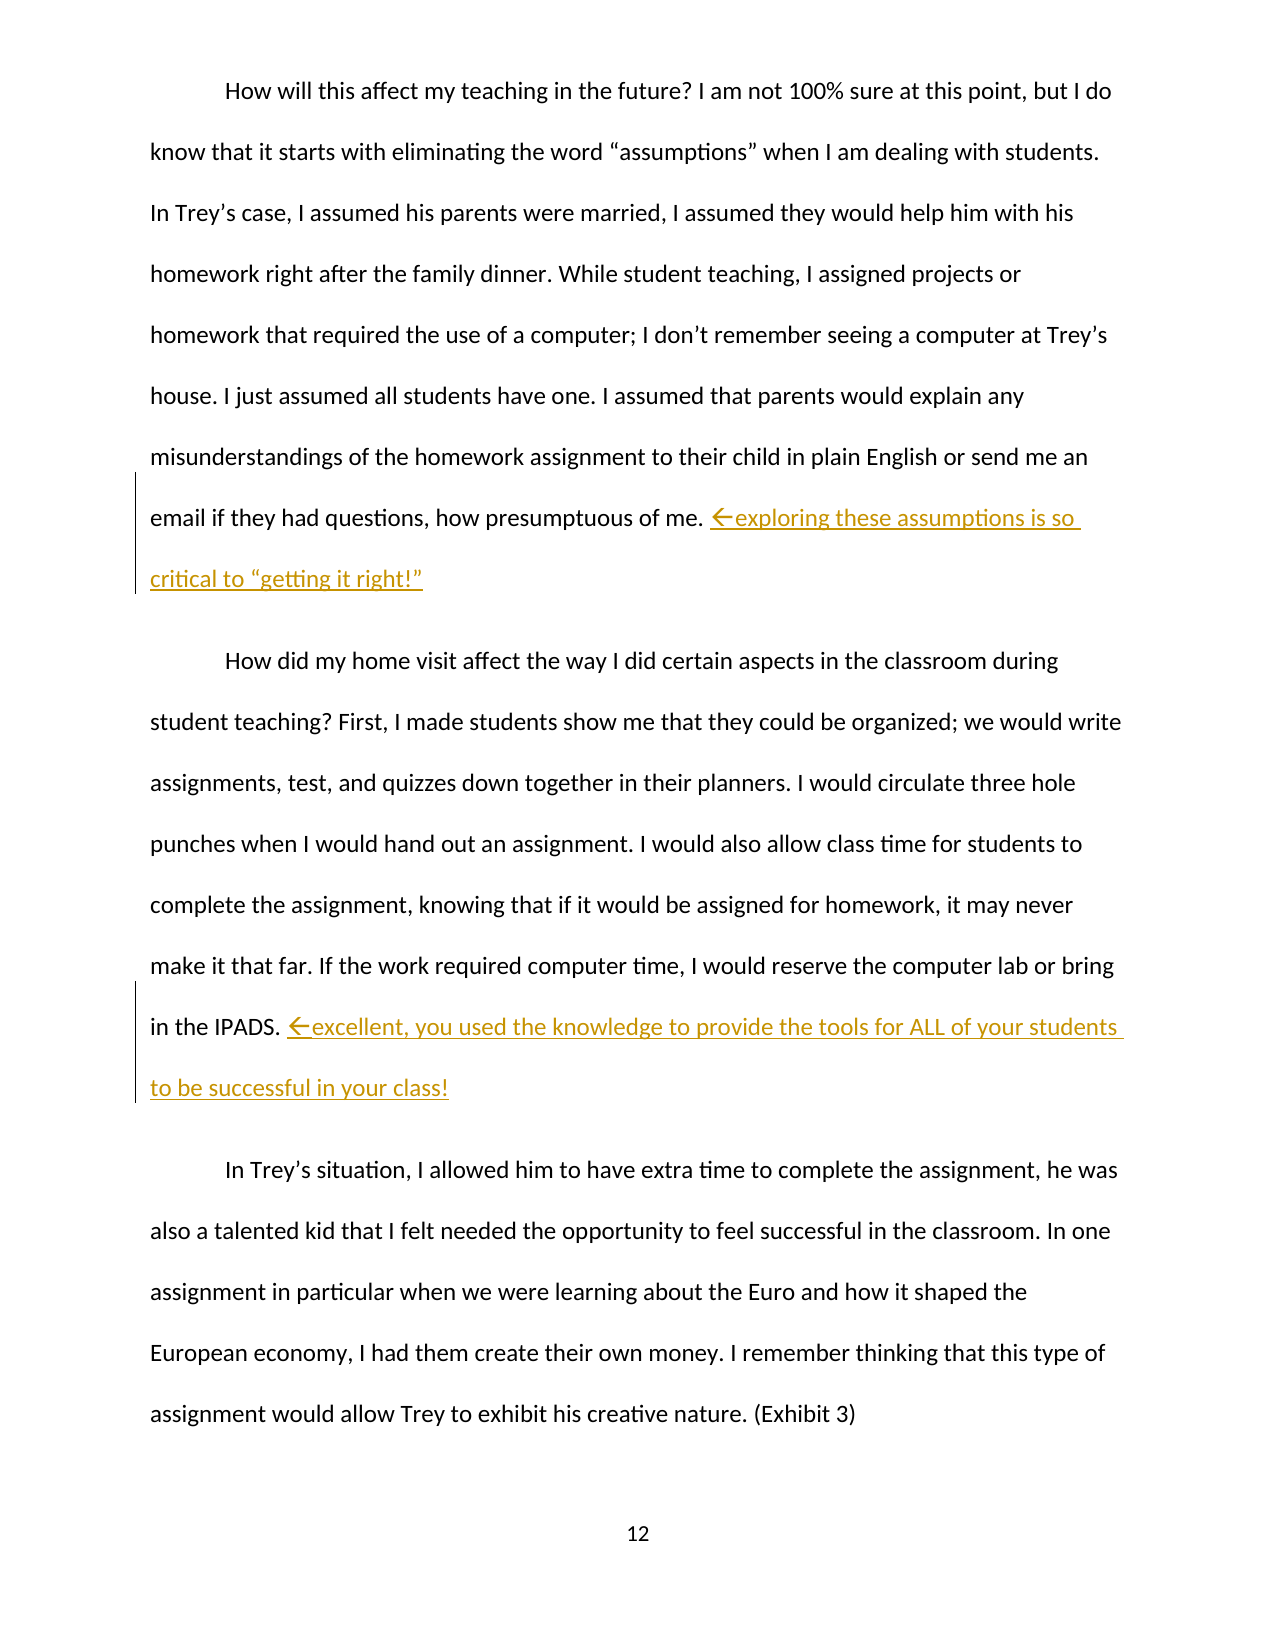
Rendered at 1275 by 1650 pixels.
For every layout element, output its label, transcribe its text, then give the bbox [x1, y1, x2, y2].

text How did my home visit affect the way I did certain aspects in the classroom during student teaching? First, I made students show me that they could be organized; we would write assignments, test, and quizzes down together in their planners. I would circulate three hole punches when I would hand out an assignment. I would also allow class time for students to complete the assignment, knowing that if it would be assigned for homework, it may never make it that far. If the work required computer time, I would reserve the computer lab or bring in the IPADS. [150, 645, 1125, 1103]
text In Trey’s situation, I allowed him to have extra time to complete the assignment, he was also a talented kid that I felt needed the opportunity to feel successful in the classroom. In one assignment in particular when we were learning about the Euro and how it shaped the European economy, I had them create their own money. I remember thinking that this type of assignment would allow Trey to exhibit his creative nature. (Exhibit 3) [150, 1154, 1125, 1429]
text How will this affect my teaching in the future? I am not 100% sure at this point, but I do know that it starts with eliminating the word “assumptions” when I am dealing with students. In Trey’s case, I assumed his parents were married, I assumed they would help him with his homework right after the family dinner. While student teaching, I assigned projects or homework that required the use of a computer; I don’t remember seeing a computer at Trey’s house. I just assumed all students have one. I assumed that parents would explain any misunderstandings of the homework assignment to their child in plain English or send me an email if they had questions, how presumptuous of me. [150, 75, 1125, 594]
